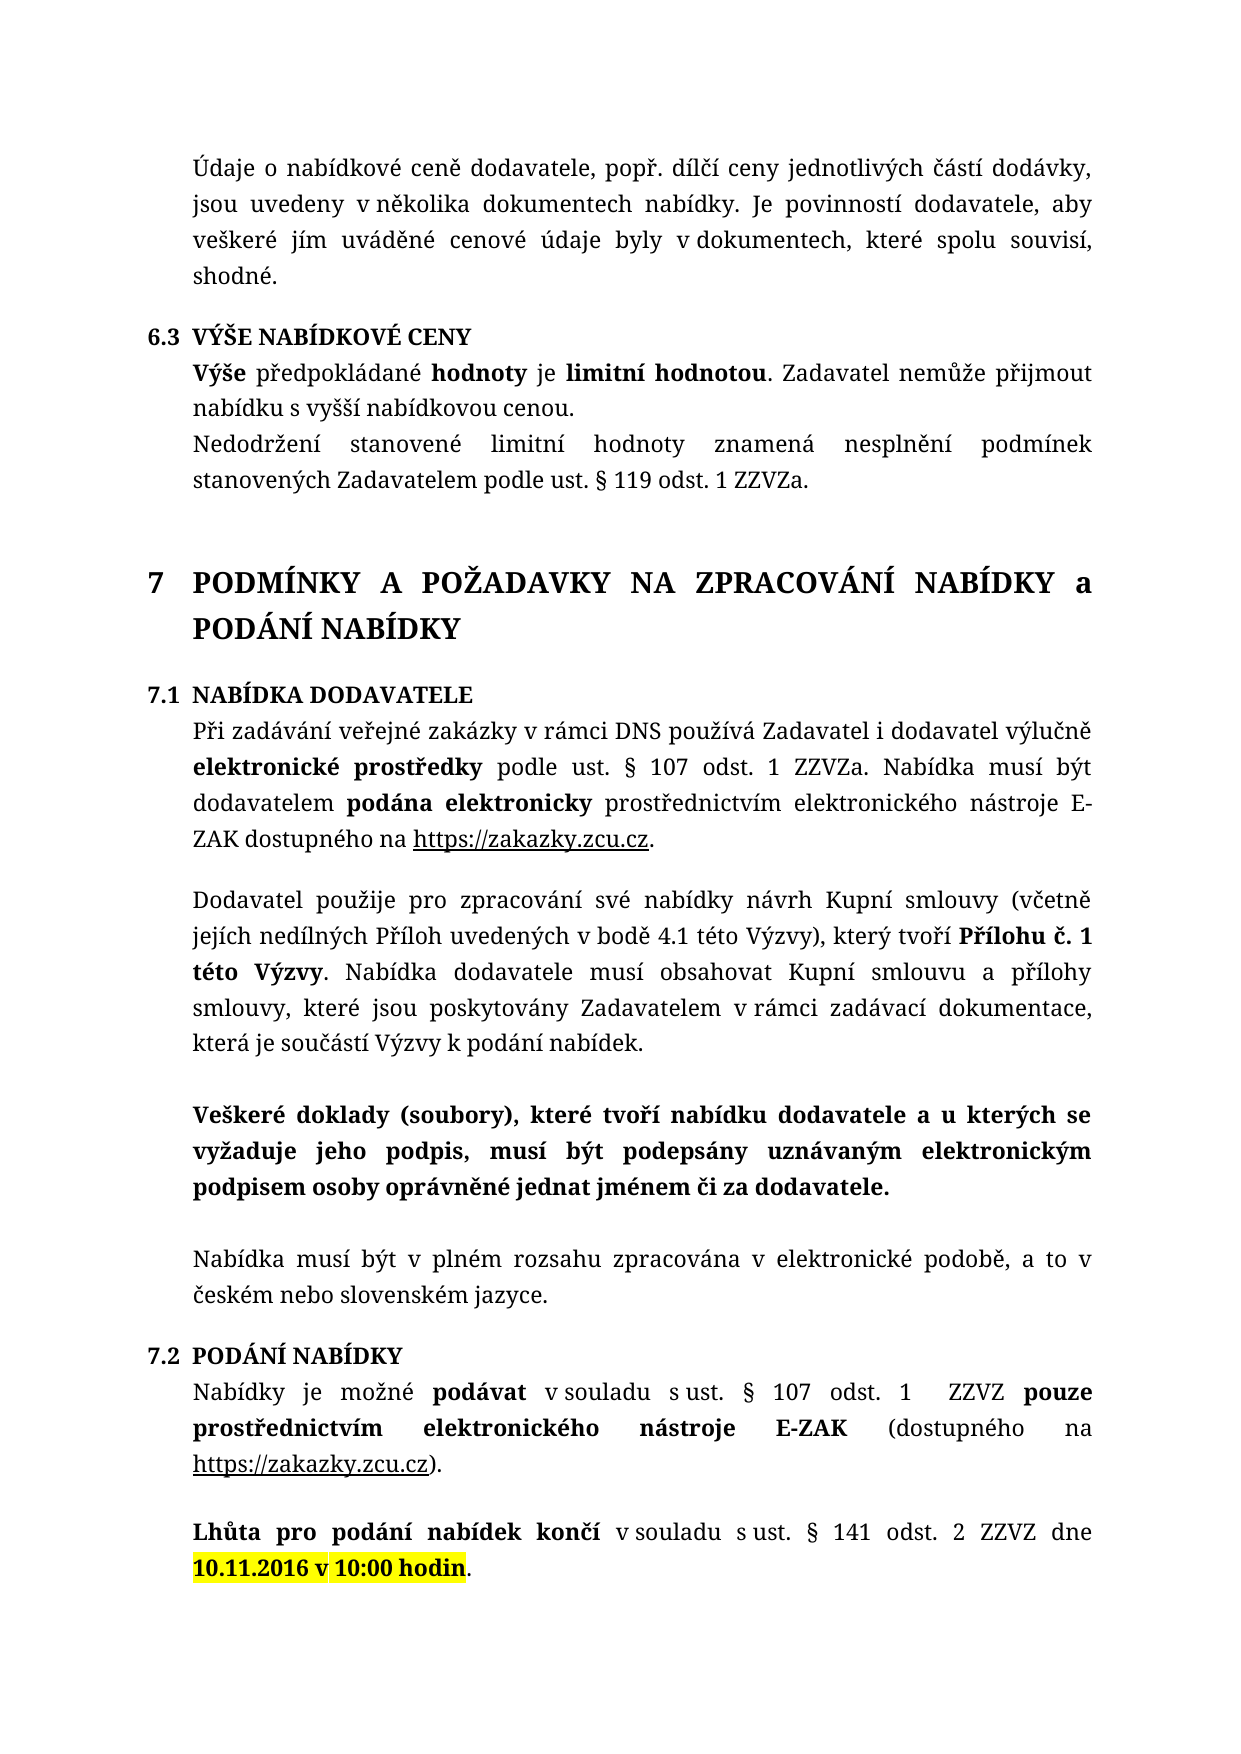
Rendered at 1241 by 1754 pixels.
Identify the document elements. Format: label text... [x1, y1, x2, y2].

text Veškeré doklady (soubory), které tvoří nabídku dodavatele a u kterých se vyžaduje jeho podpis, musí být podepsány uznávaným elektronickým podpisem osoby oprávněné jednat jménem či za dodavatele. [193, 1099, 1093, 1202]
text Výše předpokládané hodnoty je limitní hodnotou. Zadavatel nemůže přijmout nabídku s vyšší nabídkovou cenou. [193, 356, 1093, 424]
subtitle PODMÍNKY A POŽADAVKY NA ZPRACOVÁNÍ NABÍDKY a PODÁNÍ NABÍDKY [148, 563, 1093, 648]
text Nabídka musí být v plném rozsahu zpracována v elektronické podobě, a to v českém nebo slovenském jazyce. [193, 1243, 1093, 1310]
text Lhůta pro podání nabídek končí v souladu s ust. § 141 odst. 2 ZZVZ dne 10.11.2016 v 10:00 hodin. [193, 1516, 1093, 1583]
subtitle VÝŠE NABÍDKOVÉ CENY [147, 321, 1093, 352]
text Údaje o nabídkové ceně dodavatele, popř. dílčí ceny jednotlivých částí dodávky, jsou uvedeny v několika dokumentech nabídky. Je povinností dodavatele, aby veškeré jím uváděné cenové údaje byly v dokumentech, které spolu souvisí, shodné. [193, 152, 1093, 291]
text Dodavatel použije pro zpracování své nabídky návrh Kupní smlouvy (včetně jejích nedílných Příloh uvedených v bodě 4.1 této Výzvy), který tvoří Přílohu č. 1 této Výzvy. Nabídka dodavatele musí obsahovat Kupní smlouvu a přílohy smlouvy, které jsou poskytovány Zadavatelem v rámci zadávací dokumentace, která je součástí Výzvy k podání nabídek. [192, 884, 1093, 1059]
subtitle PODÁNÍ NABÍDKY [147, 1340, 1093, 1371]
text Při zadávání veřejné zakázky v rámci DNS používá Zadavatel i dodavatel výlučně elektronické prostředky podle ust. § 107 odst. 1 ZZVZa. Nabídka musí být dodavatelem podána elektronicky prostřednictvím elektronického nástroje E-ZAK dostupného na https://zakazky.zcu.cz. [193, 715, 1093, 854]
subtitle NABÍDKA DODAVATELE [147, 679, 1093, 710]
text Nedodržení stanovené limitní hodnoty znamená nesplnění podmínek stanovených Zadavatelem podle ust. § 119 odst. 1 ZZVZa. [193, 428, 1093, 496]
text Nabídky je možné podávat v souladu s ust. § 107 odst. 1 ZZVZ pouze prostřednictvím elektronického nástroje E-ZAK (dostupného na https://zakazky.zcu.cz). [193, 1376, 1093, 1479]
